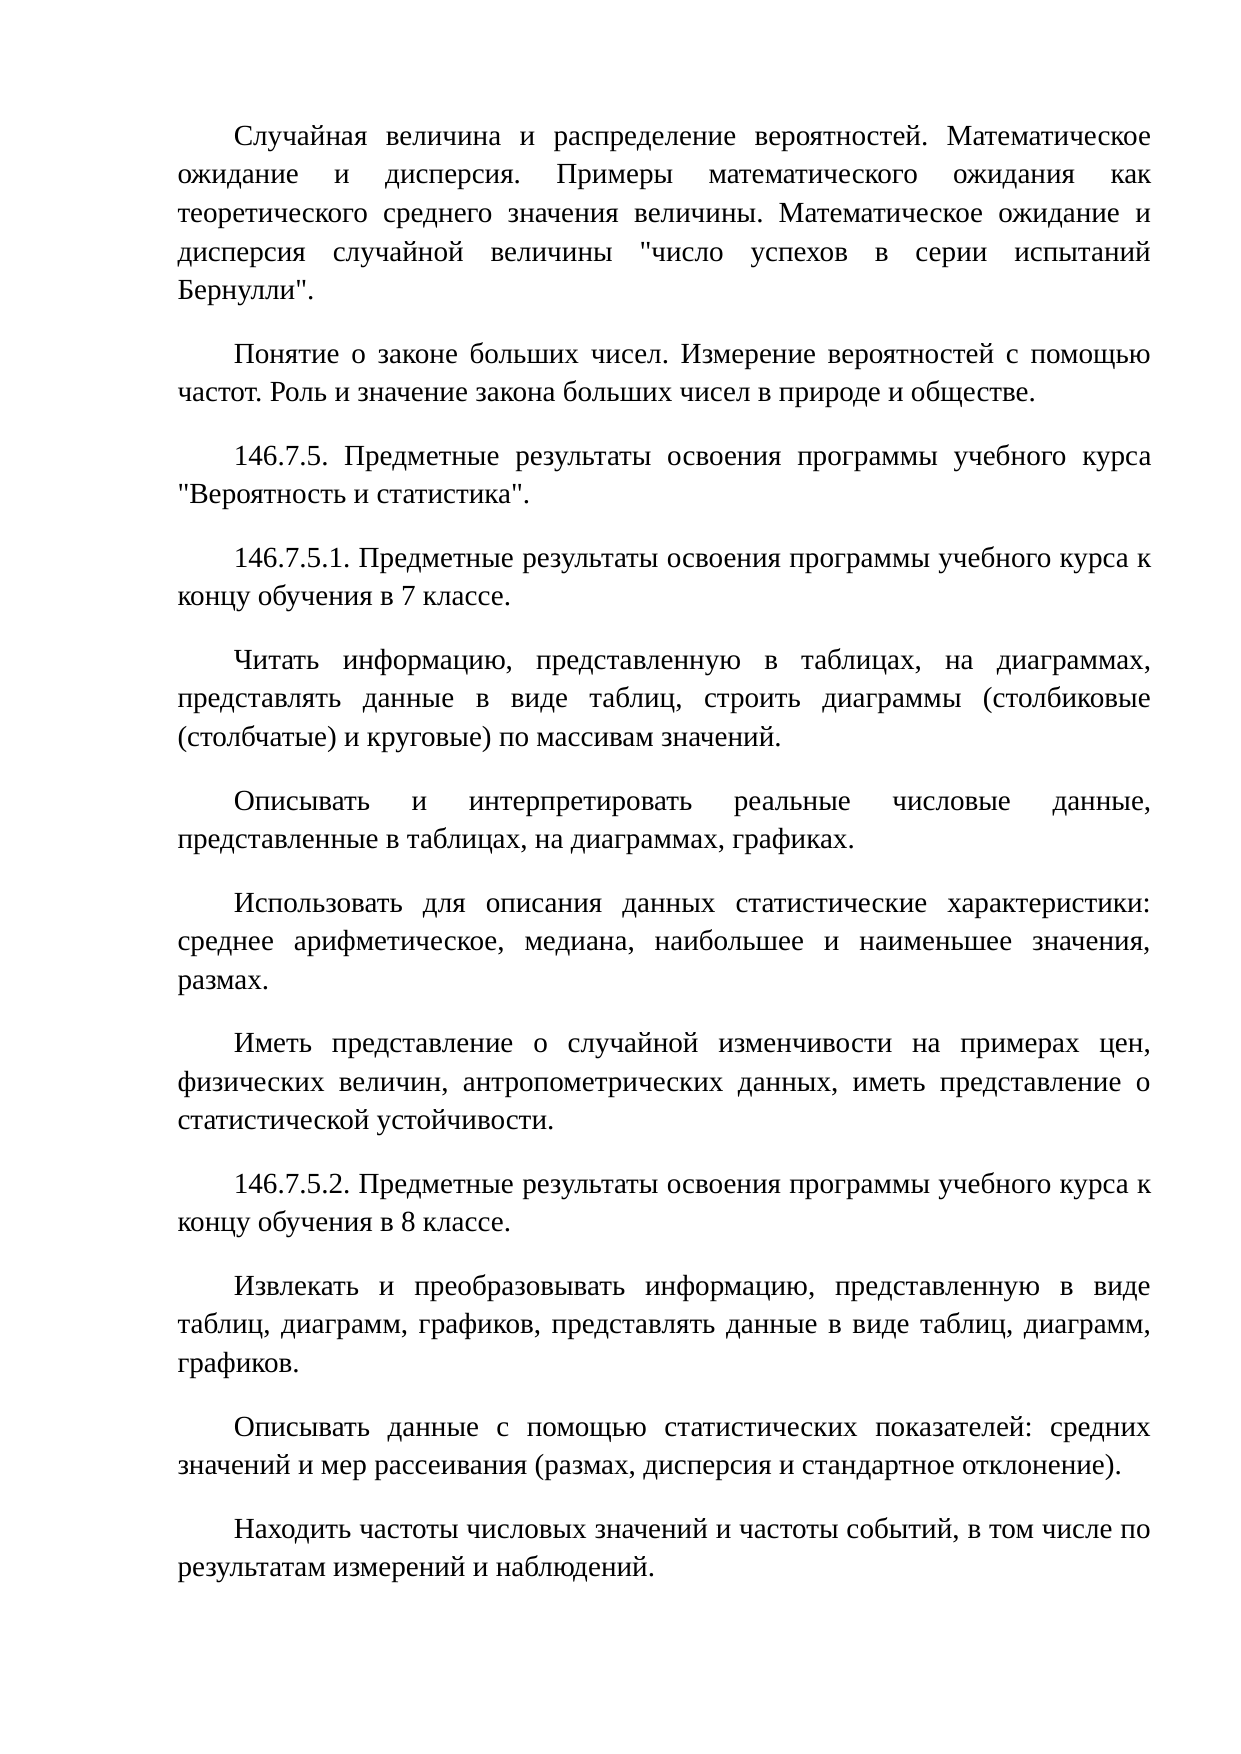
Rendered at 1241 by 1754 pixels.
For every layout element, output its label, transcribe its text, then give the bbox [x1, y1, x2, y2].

text Описывать и интерпретировать реальные числовые данные, представленные в таблицах, на диаграммах, графиках. [177, 783, 1152, 855]
text Извлекать и преобразовывать информацию, представленную в виде таблиц, диаграмм, графиков, представлять данные в виде таблиц, диаграмм, графиков. [177, 1268, 1152, 1379]
text Находить частоты числовых значений и частоты событий, в том числе по результатам измерений и наблюдений. [177, 1511, 1152, 1583]
text Иметь представление о случайной изменчивости на примерах цен, физических величин, антропометрических данных, иметь представление о статистической устойчивости. [177, 1025, 1152, 1136]
text Случайная величина и распределение вероятностей. Математическое ожидание и дисперсия. Примеры математического ожидания как теоретического среднего значения величины. Математическое ожидание и дисперсия случайной величины "число успехов в серии испытаний Бернулли". [177, 118, 1152, 306]
text 146.7.5.2. Предметные результаты освоения программы учебного курса к концу обучения в 8 классе. [177, 1166, 1152, 1238]
text Использовать для описания данных статистические характеристики: среднее арифметическое, медиана, наибольшее и наименьшее значения, размах. [177, 885, 1152, 995]
text 146.7.5.1. Предметные результаты освоения программы учебного курса к концу обучения в 7 классе. [177, 540, 1152, 612]
text Понятие о законе больших чисел. Измерение вероятностей с помощью частот. Роль и значение закона больших чисел в природе и обществе. [177, 336, 1152, 408]
text Описывать данные с помощью статистических показателей: средних значений и мер рассеивания (размах, дисперсия и стандартное отклонение). [177, 1409, 1152, 1481]
text 146.7.5. Предметные результаты освоения программы учебного курса "Вероятность и статистика". [177, 438, 1152, 510]
text Читать информацию, представленную в таблицах, на диаграммах, представлять данные в виде таблиц, строить диаграммы (столбиковые (столбчатые) и круговые) по массивам значений. [177, 642, 1152, 753]
